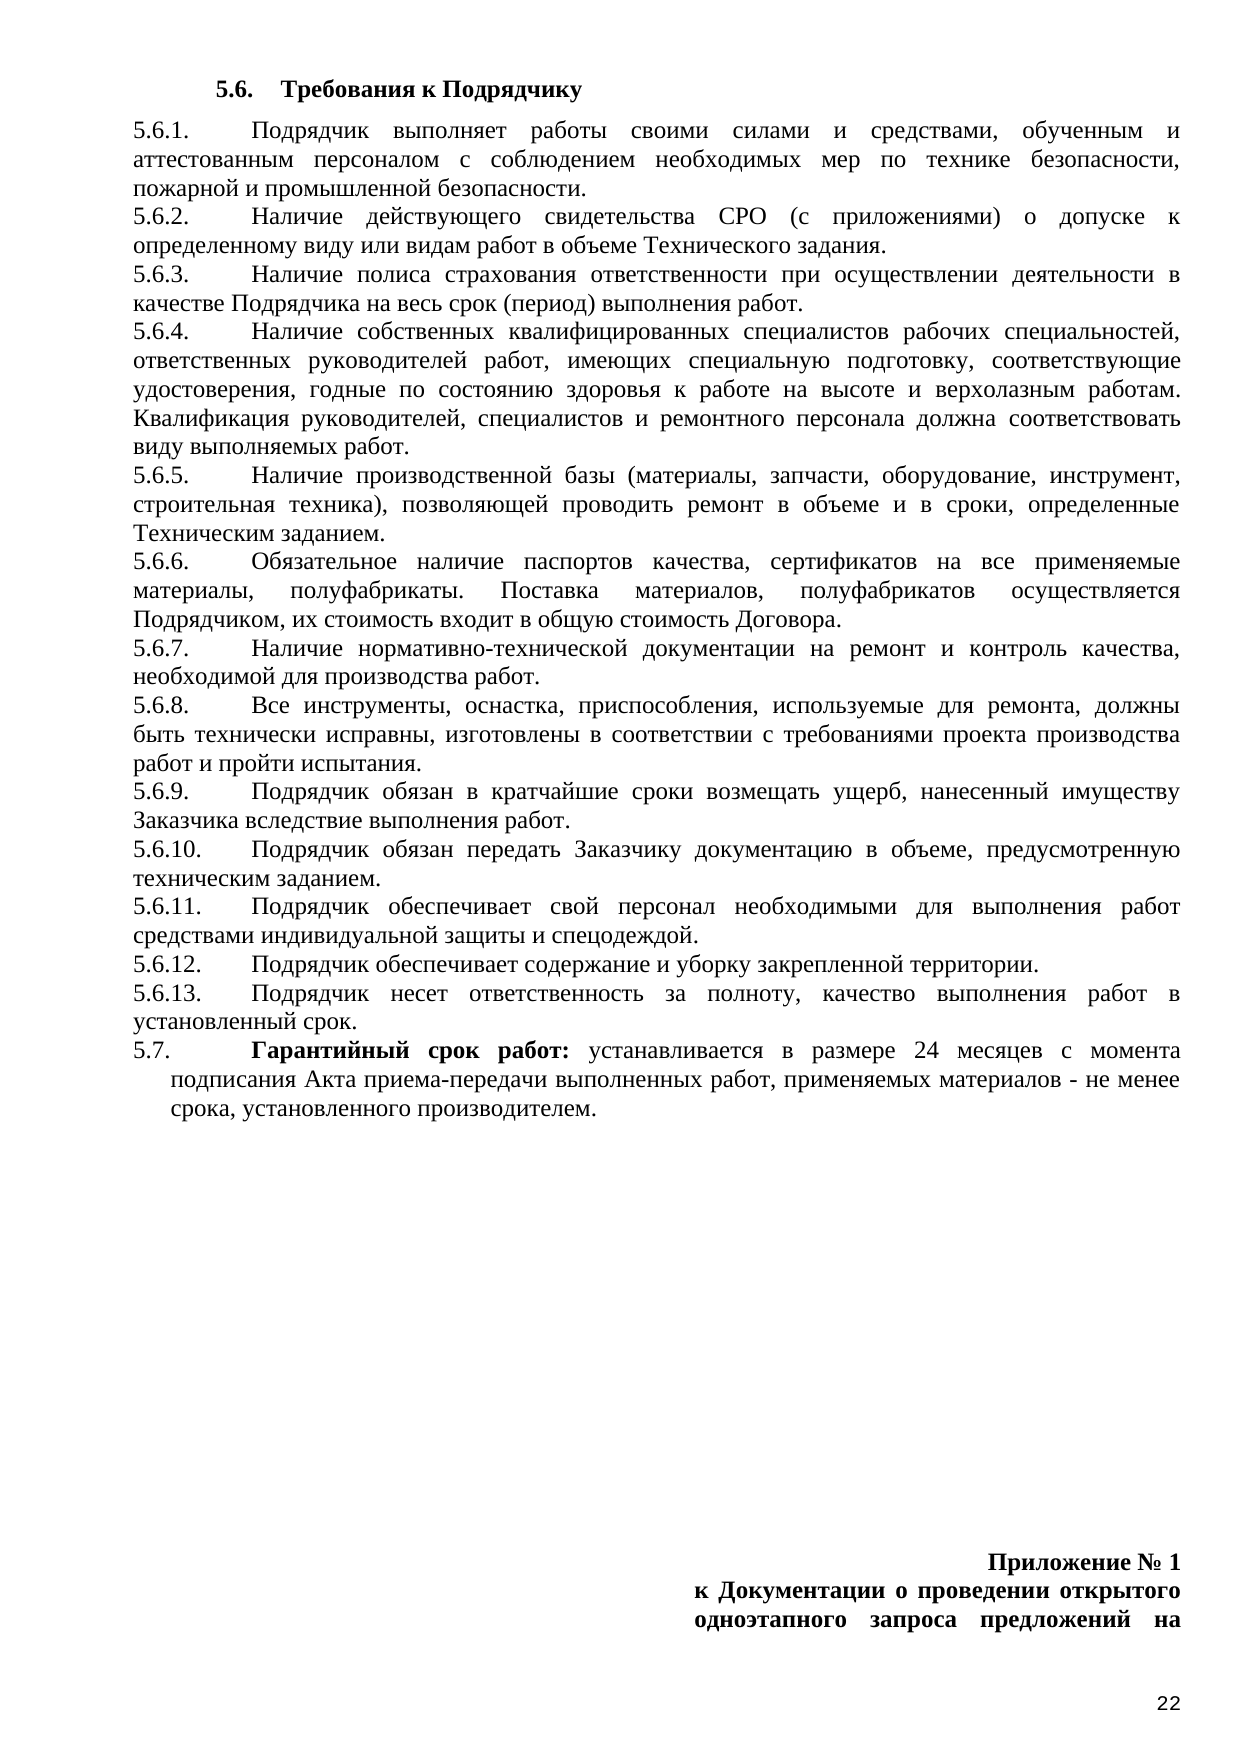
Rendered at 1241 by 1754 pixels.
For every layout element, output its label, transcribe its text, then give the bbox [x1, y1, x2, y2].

list Все инструменты, оснастка, приспособления, используемые для ремонта, должны быть технически исправны, изготовлены в соответствии с требованиями проекта производства работ и пройти испытания. [133, 690, 1181, 776]
subtitle Приложение № 1 [576, 1547, 1181, 1576]
list Подрядчик обеспечивает свой персонал необходимыми для выполнения работ средствами индивидуальной защиты и спецодеждой. [133, 891, 1181, 949]
list Наличие действующего свидетельства СРО (с приложениями) о допуске к определенному виду или видам работ в объеме Технического задания. [133, 201, 1181, 259]
list Обязательное наличие паспортов качества, сертификатов на все применяемые материалы, полуфабрикаты. Поставка материалов, полуфабрикатов осуществляется Подрядчиком, их стоимость входит в общую стоимость Договора. [133, 546, 1181, 633]
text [694, 1576, 1181, 1633]
list Наличие собственных квалифицированных специалистов рабочих специальностей, ответственных руководителей работ, имеющих специальную подготовку, соответствующие удостоверения, годные по состоянию здоровья к работе на высоте и верхолазным работам. Квалификация руководителей, специалистов и ремонтного персонала должна соответствовать виду выполняемых работ. [133, 316, 1181, 460]
list Подрядчик обязан в кратчайшие сроки возмещать ущерб, нанесенный имуществу Заказчика вследствие выполнения работ. [133, 776, 1181, 834]
list Подрядчик несет ответственность за полноту, качество выполнения работ в установленный срок. [133, 978, 1181, 1035]
list Гарантийный срок работ: устанавливается в размере 24 месяцев с момента подписания Акта приема-передачи выполненных работ, применяемых материалов - не менее срока, установленного производителем. [133, 1035, 1181, 1121]
list Наличие производственной базы (материалы, запчасти, оборудование, инструмент, строительная техника), позволяющей проводить ремонт в объеме и в сроки, определенные Техническим заданием. [133, 460, 1181, 546]
list Наличие полиса страхования ответственности при осуществлении деятельности в качестве Подрядчика на весь срок (период) выполнения работ. [133, 259, 1181, 316]
list Наличие нормативно-технической документации на ремонт и контроль качества, необходимой для производства работ. [133, 633, 1181, 690]
list Подрядчик обязан передать Заказчику документацию в объеме, предусмотренную техническим заданием. [133, 834, 1181, 891]
list Подрядчик выполняет работы своими силами и средствами, обученным и аттестованным персоналом с соблюдением необходимых мер по технике безопасности, пожарной и промышленной безопасности. [133, 115, 1181, 201]
list Требования к Подрядчику [133, 74, 1181, 103]
list Подрядчик обеспечивает содержание и уборку закрепленной территории. [133, 949, 1181, 978]
